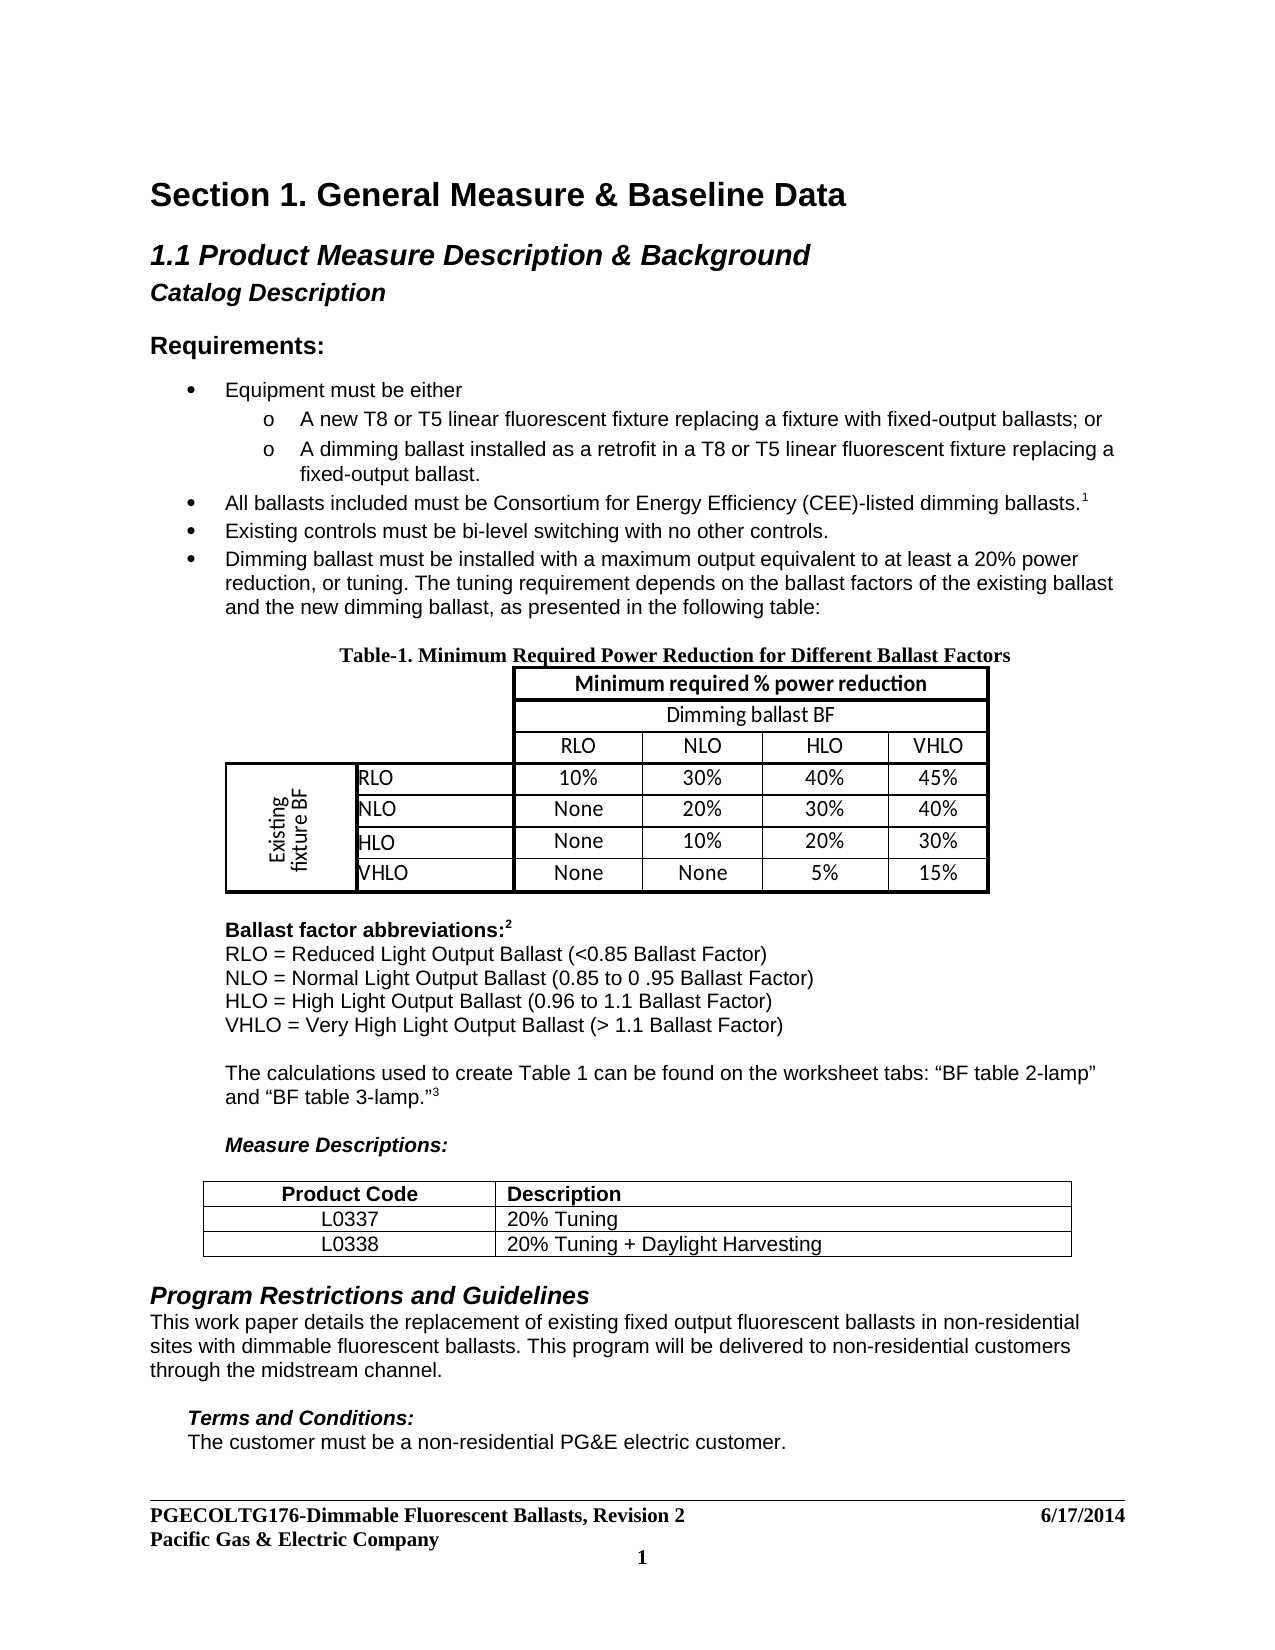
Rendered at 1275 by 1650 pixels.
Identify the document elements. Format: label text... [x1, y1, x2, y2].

list A dimming ballast installed as a retrofit in a T8 or T5 linear fluorescent fixture replacing a fixed-output ballast. [262, 436, 1125, 486]
text Requirements: [150, 331, 1125, 360]
text Terms and Conditions: [187, 1406, 1125, 1429]
subtitle 1.1 Product Measure Description & Background [150, 238, 1125, 272]
list Dimming ballast must be installed with a maximum output equivalent to at least a 20% power reduction, or tuning. The tuning requirement depends on the ballast factors of the existing ballast and the new dimming ballast, as presented in the following table: [187, 547, 1125, 619]
text VHLO = Very High Light Output Ballast (> 1.1 Ballast Factor) [225, 1013, 1125, 1037]
list Equipment must be either [187, 378, 1125, 402]
table_cell L0337 [204, 1207, 495, 1231]
table_cell 20% Tuning + Daylight Harvesting [496, 1232, 1071, 1256]
table_cell 20% Tuning [496, 1207, 1071, 1231]
text Catalog Description [150, 278, 1125, 307]
text This work paper details the replacement of existing fixed output fluorescent ballasts in non-residential sites with dimmable fluorescent ballasts. This program will be delivered to non-residential customers through the midstream channel. [150, 1310, 1125, 1382]
list All ballasts included must be Consortium for Energy Efficiency (CEE)-listed dimming ballasts. [187, 490, 1125, 514]
text The calculations used to create Table 1 can be found on the worksheet tabs: “BF table 2-lamp” and “BF table 3-lamp.” [225, 1061, 1125, 1109]
table_header Description [496, 1182, 1071, 1206]
list A new T8 or T5 linear fluorescent fixture replacing a fixture with fixed-output ballasts; or [262, 406, 1125, 432]
subtitle Section 1. General Measure & Baseline Data [150, 175, 1125, 213]
table_header Product Code [204, 1182, 495, 1206]
list Existing controls must be bi-level switching with no other controls. [187, 519, 1125, 543]
text The customer must be a non-residential PG&E electric customer. [187, 1429, 1125, 1453]
text Measure Descriptions: [150, 1133, 1125, 1157]
text Table-1. Minimum Required Power Reduction for Different Ballast Factors [150, 643, 1125, 667]
table_cell L0338 [204, 1232, 495, 1256]
text Program Restrictions and Guidelines [150, 1281, 1125, 1310]
text Ballast factor abbreviations: [150, 917, 1125, 941]
text HLO = High Light Output Ballast (0.96 to 1.1 Ballast Factor) [225, 989, 1125, 1013]
text RLO = Reduced Light Output Ballast (<0.85 Ballast Factor) [225, 941, 1125, 965]
text NLO = Normal Light Output Ballast (0.85 to 0 .95 Ballast Factor) [225, 965, 1125, 989]
